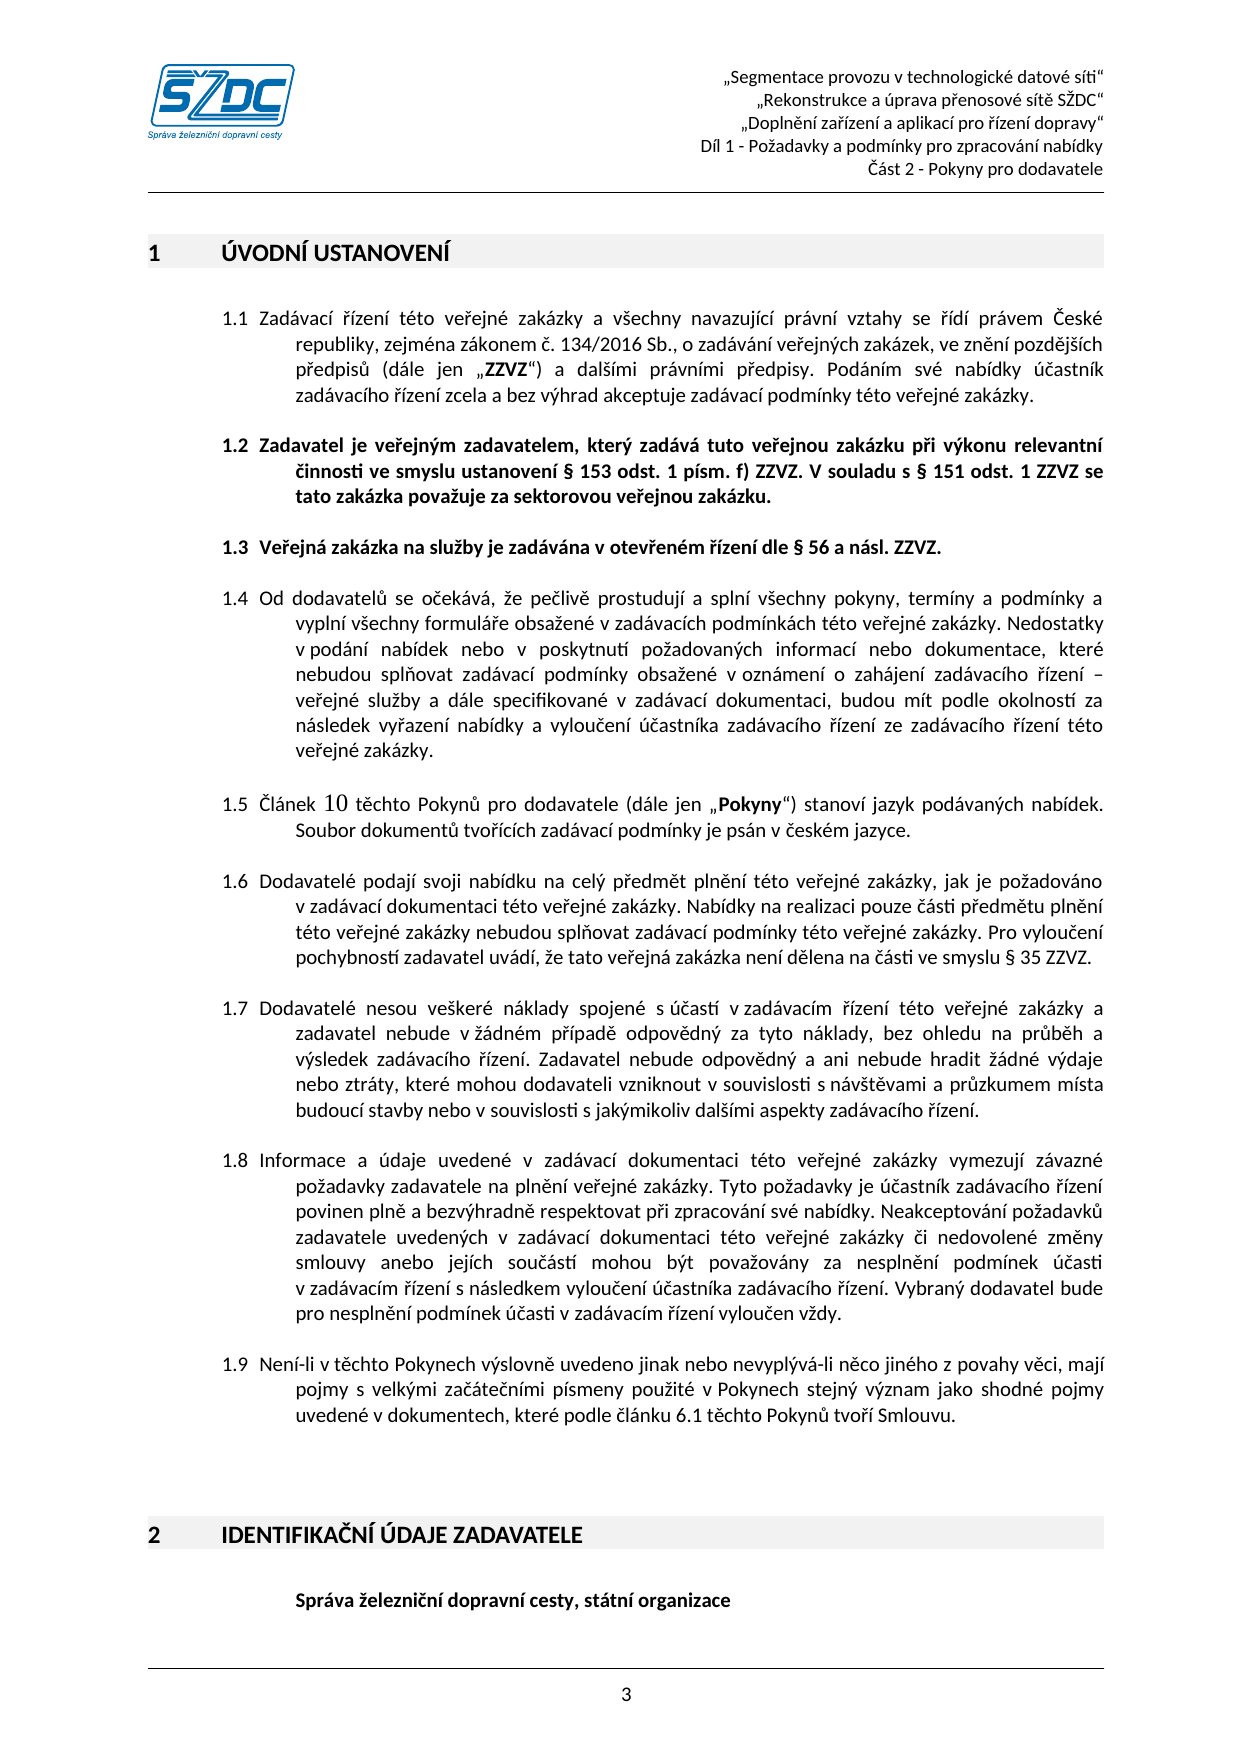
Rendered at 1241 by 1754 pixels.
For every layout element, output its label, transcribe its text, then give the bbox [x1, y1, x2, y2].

text Správa železniční dopravní cesty, státní organizace [295, 1587, 1104, 1613]
list Informace a údaje uvedené v zadávací dokumentaci této veřejné zakázky vymezují závazné požadavky zadavatele na plnění veřejné zakázky. Tyto požadavky je účastník zadávacího řízení povinen plně a bezvýhradně respektovat při zpracování své nabídky. Neakceptování požadavků zadavatele uvedených v zadávací dokumentaci této veřejné zakázky či nedovolené změny smlouvy anebo jejích součástí mohou být považovány za nesplnění podmínek účasti v zadávacím řízení s následkem vyloučení účastníka zadávacího řízení. Vybraný dodavatel bude pro nesplnění podmínek účasti v zadávacím řízení vyloučen vždy. [222, 1148, 1104, 1326]
list Článek 10 těchto Pokynů pro dodavatele (dále jen „Pokyny“) stanoví jazyk podávaných nabídek. Soubor dokumentů tvořících zadávací podmínky je psán v českém jazyce. [222, 788, 1104, 843]
list Veřejná zakázka na služby je zadávána v otevřeném řízení dle § 56 a násl. ZZVZ. [222, 534, 1104, 560]
list Zadávací řízení této veřejné zakázky a všechny navazující právní vztahy se řídí právem České republiky, zejména zákonem č. 134/2016 Sb., o zadávání veřejných zakázek, ve znění pozdějších předpisů (dále jen „ZZVZ“) a dalšími právními předpisy. Podáním své nabídky účastník zadávacího řízení zcela a bez výhrad akceptuje zadávací podmínky této veřejné zakázky. [222, 306, 1104, 407]
subtitle IDENTIFIKAČNÍ ÚDAJE ZADAVATELE [148, 1516, 1104, 1549]
list Dodavatelé podají svoji nabídku na celý předmět plnění této veřejné zakázky, jak je požadováno v zadávací dokumentaci této veřejné zakázky. Nabídky na realizaci pouze části předmětu plnění této veřejné zakázky nebudou splňovat zadávací podmínky této veřejné zakázky. Pro vyloučení pochybností zadavatel uvádí, že tato veřejná zakázka není dělena na části ve smyslu § 35 ZZVZ. [222, 868, 1104, 970]
list Od dodavatelů se očekává, že pečlivě prostudují a splní všechny pokyny, termíny a podmínky a vyplní všechny formuláře obsažené v zadávacích podmínkách této veřejné zakázky. Nedostatky v podání nabídek nebo v poskytnutí požadovaných informací nebo dokumentace, které nebudou splňovat zadávací podmínky obsažené v oznámení o zahájení zadávacího řízení – veřejné služby a dále specifikované v zadávací dokumentaci, budou mít podle okolností za následek vyřazení nabídky a vyloučení účastníka zadávacího řízení ze zadávacího řízení této veřejné zakázky. [222, 585, 1104, 763]
list Zadavatel je veřejným zadavatelem, který zadává tuto veřejnou zakázku při výkonu relevantní činnosti ve smyslu ustanovení § 153 odst. 1 písm. f) ZZVZ. V souladu s § 151 odst. 1 ZZVZ se tato zakázka považuje za sektorovou veřejnou zakázku. [222, 433, 1104, 509]
list Dodavatelé nesou veškeré náklady spojené s účastí v zadávacím řízení této veřejné zakázky a zadavatel nebude v žádném případě odpovědný za tyto náklady, bez ohledu na průběh a výsledek zadávacího řízení. Zadavatel nebude odpovědný a ani nebude hradit žádné výdaje nebo ztráty, které mohou dodavateli vzniknout v souvislosti s návštěvami a průzkumem místa budoucí stavby nebo v souvislosti s jakýmikoliv dalšími aspekty zadávacího řízení. [222, 995, 1104, 1122]
subtitle ÚVODNÍ USTANOVENÍ [148, 234, 1104, 268]
list Není-li v těchto Pokynech výslovně uvedeno jinak nebo nevyplývá-li něco jiného z povahy věci, mají pojmy s velkými začátečními písmeny použité v Pokynech stejný význam jako shodné pojmy uvedené v dokumentech, které podle článku 6.1 těchto Pokynů tvoří Smlouvu. [222, 1351, 1104, 1427]
